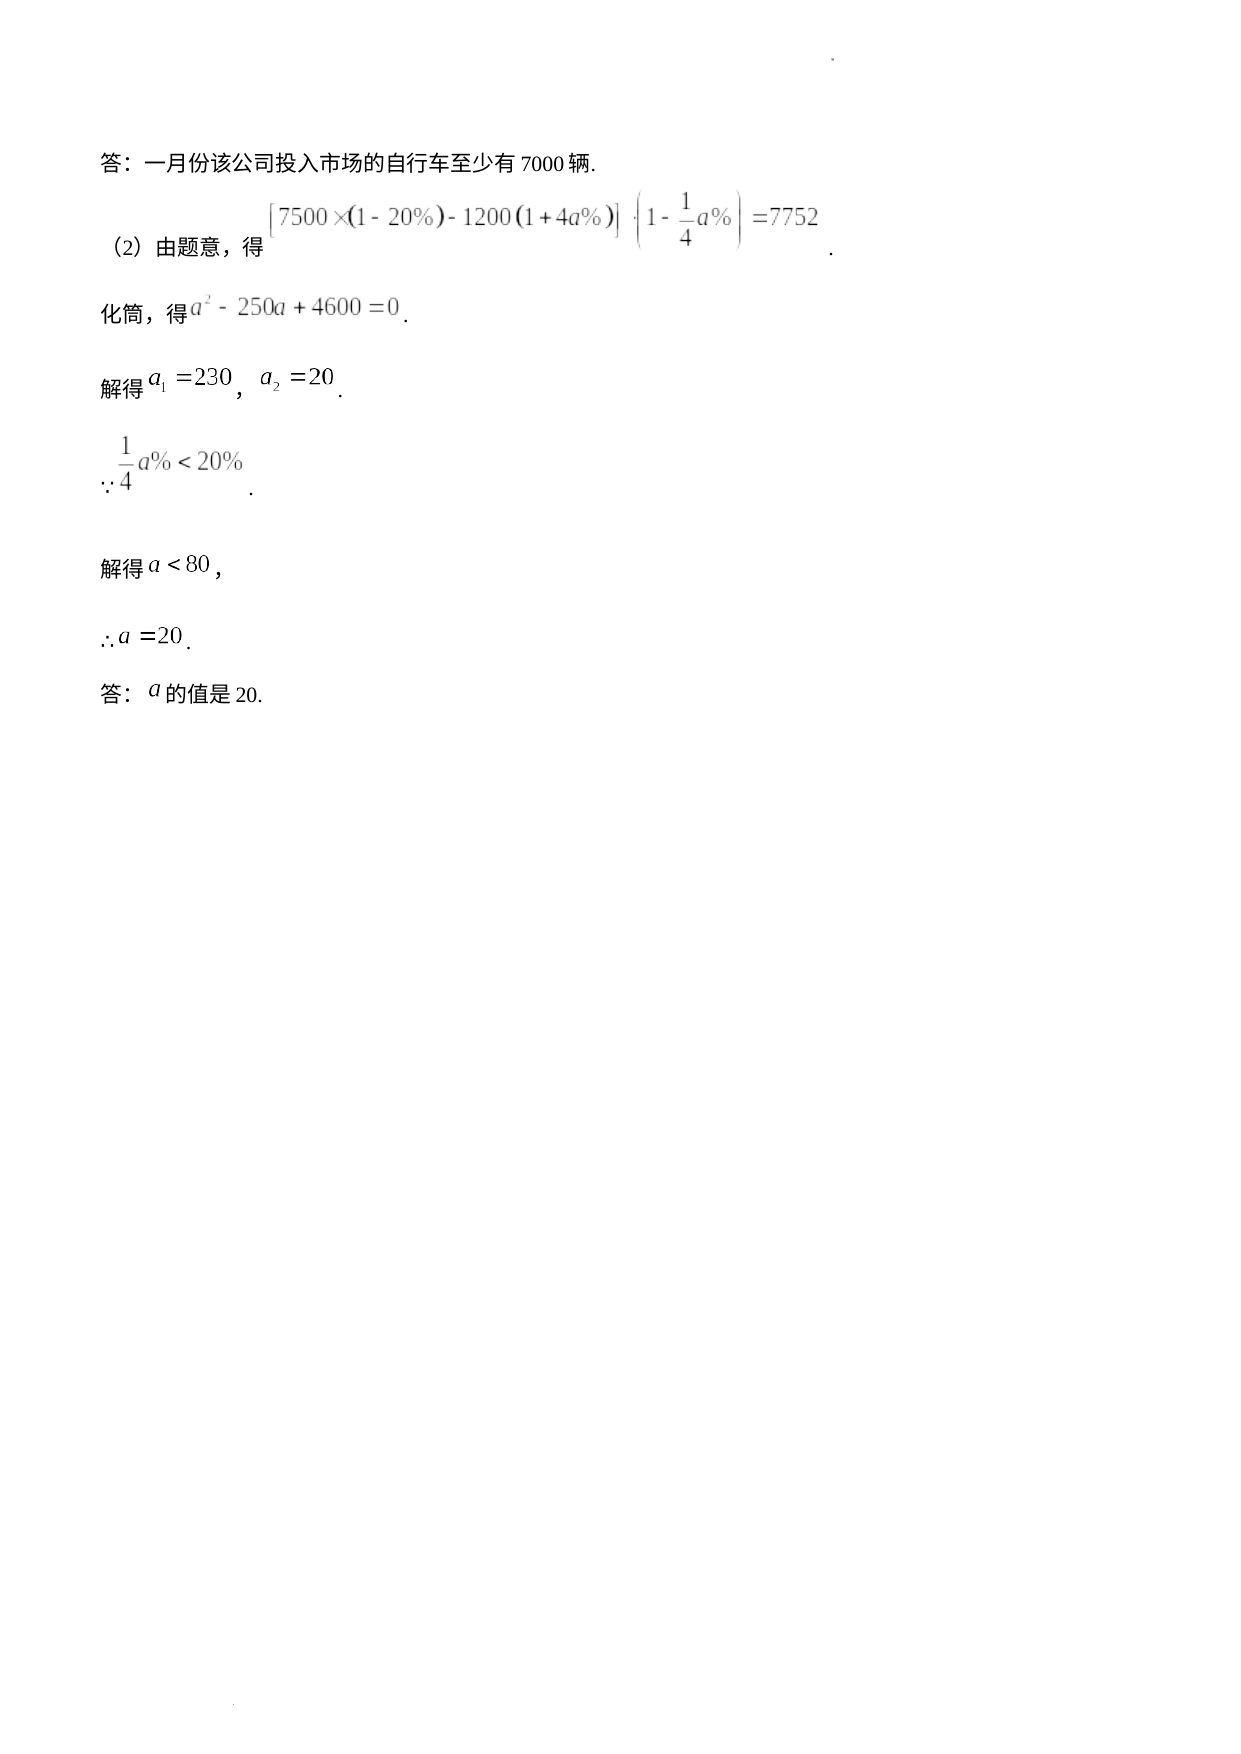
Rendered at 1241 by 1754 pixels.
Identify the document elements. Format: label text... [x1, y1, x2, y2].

text 解得，. [100, 359, 1140, 424]
text ∴. [100, 605, 1140, 670]
text （2）由题意，得 . [100, 184, 1140, 282]
text 答：一月份该公司投入市场的自行车至少有7000辆. [100, 146, 1140, 178]
text 解得， [100, 534, 1140, 599]
text 化筒，得. [100, 288, 1140, 353]
text 答：的值是20. [100, 676, 1140, 709]
text ∵. [100, 431, 1140, 528]
